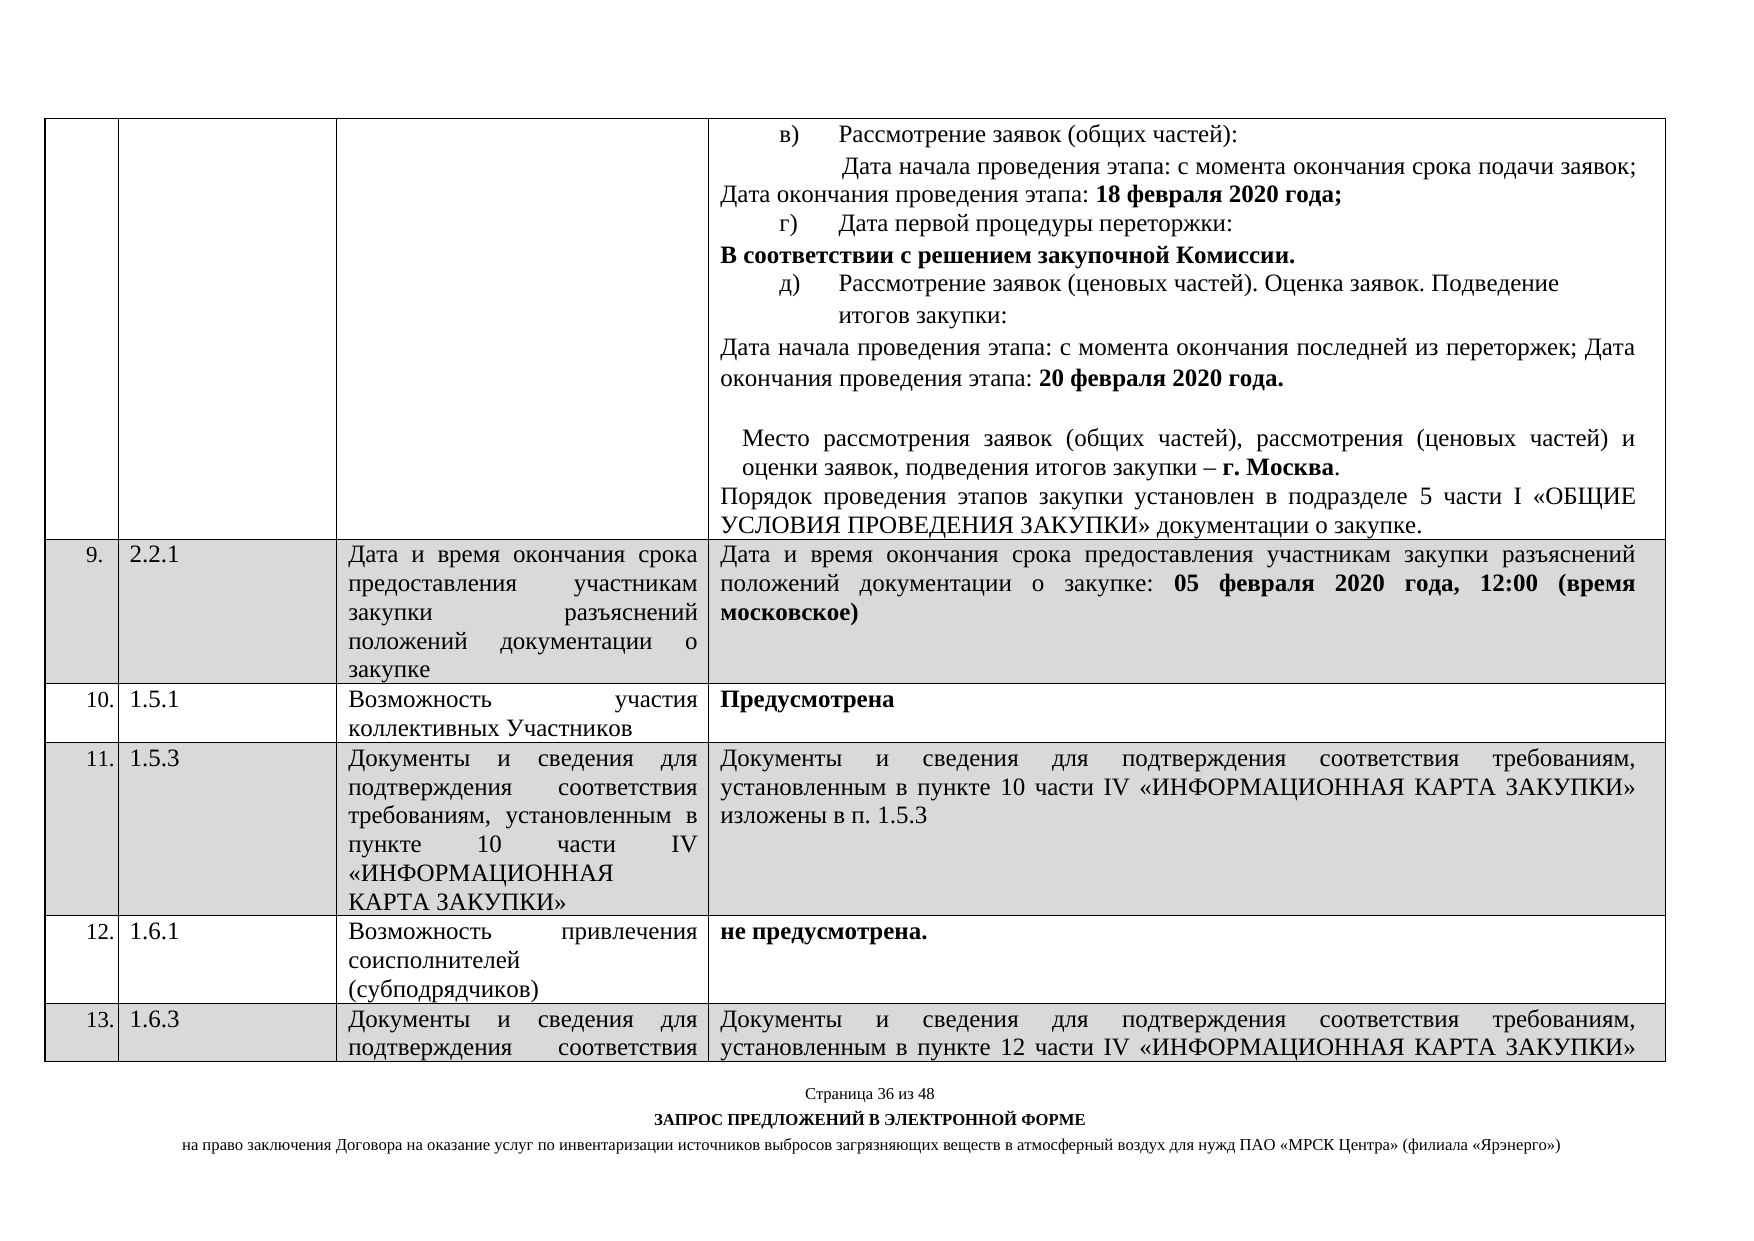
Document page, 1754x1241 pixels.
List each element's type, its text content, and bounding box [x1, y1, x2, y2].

table_cell [46, 540, 118, 683]
table_cell [46, 684, 118, 742]
table_cell не предусмотрена. [709, 916, 1665, 1003]
table_cell 1.5.1 [119, 684, 336, 742]
table_cell 1.5.3 [119, 743, 336, 915]
table_cell 1.6.1 [119, 916, 336, 1003]
table_cell [46, 1004, 118, 1061]
table_cell Предусмотрена [709, 684, 1665, 742]
table_cell [46, 916, 118, 1003]
table_cell Дата и время окончания срока предоставления участникам закупки разъяснений положений документации о закупке [337, 540, 708, 683]
table_cell Документы и сведения для подтверждения соответствия требованиям, установленным в пункте 10 части IV «ИНФОРМАЦИОННАЯ КАРТА ЗАКУПКИ» [337, 743, 708, 915]
table_cell Возможность участия коллективных Участников [337, 684, 708, 742]
table_cell 2.2.1 [119, 540, 336, 683]
table_cell [46, 119, 118, 538]
table_cell Документы и сведения для подтверждения соответствия требованиям, установленным в пункте 10 части IV «ИНФОРМАЦИОННАЯ КАРТА ЗАКУПКИ» изложены в п. 1.5.3 [709, 743, 1665, 915]
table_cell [709, 119, 1665, 538]
table_cell [46, 743, 118, 915]
table_cell Дата и время окончания срока предоставления участникам закупки разъяснений положений документации о закупке: 05 февраля 2020 года, 12:00 (время московское) [709, 540, 1665, 683]
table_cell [709, 1004, 1665, 1061]
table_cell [337, 1004, 708, 1061]
table_cell Возможность привлечения соисполнителей (субподрядчиков) [337, 916, 708, 1003]
table_cell 1.6.3 [119, 1004, 336, 1061]
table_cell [119, 119, 336, 538]
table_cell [337, 119, 708, 538]
